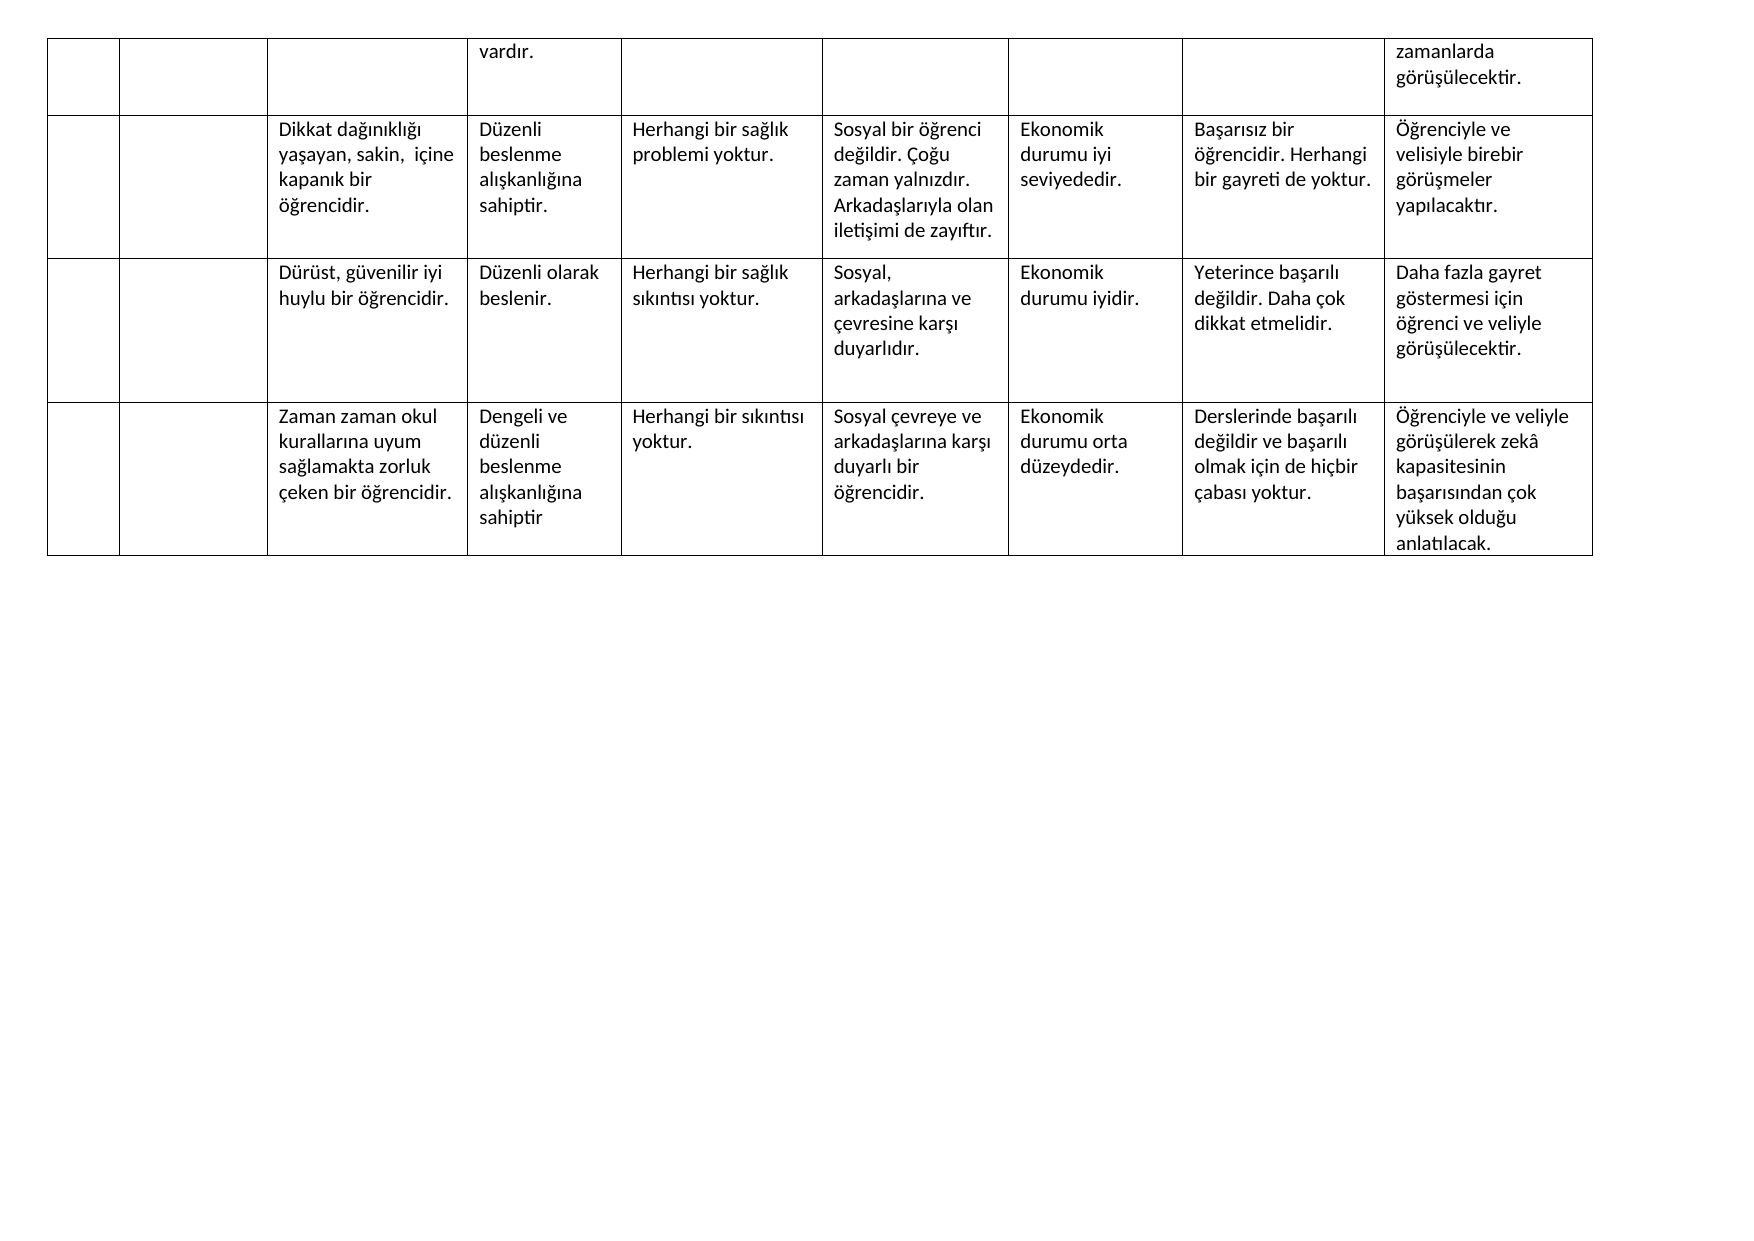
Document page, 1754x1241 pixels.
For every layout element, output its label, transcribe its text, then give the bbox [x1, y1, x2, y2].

table_cell Başarısız bir öğrencidir. Herhangi bir gayreti de yoktur. [1183, 116, 1384, 258]
table_cell Herhangi bir sağlık problemi yoktur. [622, 116, 822, 258]
table_cell [120, 116, 267, 258]
table_cell Sosyal bir öğrenci değildir. Çoğu zaman yalnızdır. Arkadaşlarıyla olan iletişimi de zayıftır. [823, 116, 1008, 258]
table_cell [268, 39, 467, 115]
table_cell Sosyal, arkadaşlarına ve çevresine karşı duyarlıdır. [823, 259, 1008, 402]
table_cell Herhangi bir sıkıntısı yoktur. [622, 403, 822, 555]
table_cell Yeterince başarılı değildir. Daha çok dikkat etmelidir. [1183, 259, 1384, 402]
table_cell Öğrenciyle ve velisiyle birebir görüşmeler yapılacaktır. [1385, 116, 1592, 258]
table_cell Düzenli beslenme alışkanlığına sahiptir. [468, 116, 621, 258]
table_cell Ekonomik durumu orta düzeydedir. [1009, 403, 1182, 555]
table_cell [468, 39, 621, 115]
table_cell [1009, 39, 1182, 115]
table_cell Ekonomik durumu iyi seviyededir. [1009, 116, 1182, 258]
table_cell [48, 259, 119, 402]
table_cell Ekonomik durumu iyidir. [1009, 259, 1182, 402]
table_cell Sosyal çevreye ve arkadaşlarına karşı duyarlı bir öğrencidir. [823, 403, 1008, 555]
table_cell [120, 259, 267, 402]
table_cell [120, 403, 267, 555]
table_cell Herhangi bir sağlık sıkıntısı yoktur. [622, 259, 822, 402]
table_cell Zaman zaman okul kurallarına uyum sağlamakta zorluk çeken bir öğrencidir. [268, 403, 467, 555]
table_cell [48, 116, 119, 258]
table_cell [1183, 39, 1384, 115]
table_cell Dürüst, güvenilir iyi huylu bir öğrencidir. [268, 259, 467, 402]
table_cell [48, 403, 119, 555]
table_cell Derslerinde başarılı değildir ve başarılı olmak için de hiçbir çabası yoktur. [1183, 403, 1384, 555]
table_cell Dikkat dağınıklığı yaşayan, sakin, içine kapanık bir öğrencidir. [268, 116, 467, 258]
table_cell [823, 39, 1008, 115]
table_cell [622, 39, 822, 115]
table_cell [120, 39, 267, 115]
table_cell [48, 39, 119, 115]
table_cell Düzenli olarak beslenir. [468, 259, 621, 402]
table_cell Dengeli ve düzenli beslenme alışkanlığına sahiptir [468, 403, 621, 555]
table_cell Öğrenciyle ve veliyle görüşülerek zekâ kapasitesinin başarısından çok yüksek olduğu anlatılacak. [1385, 403, 1592, 555]
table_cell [1385, 39, 1592, 115]
table_cell Daha fazla gayret göstermesi için öğrenci ve veliyle görüşülecektir. [1385, 259, 1592, 402]
